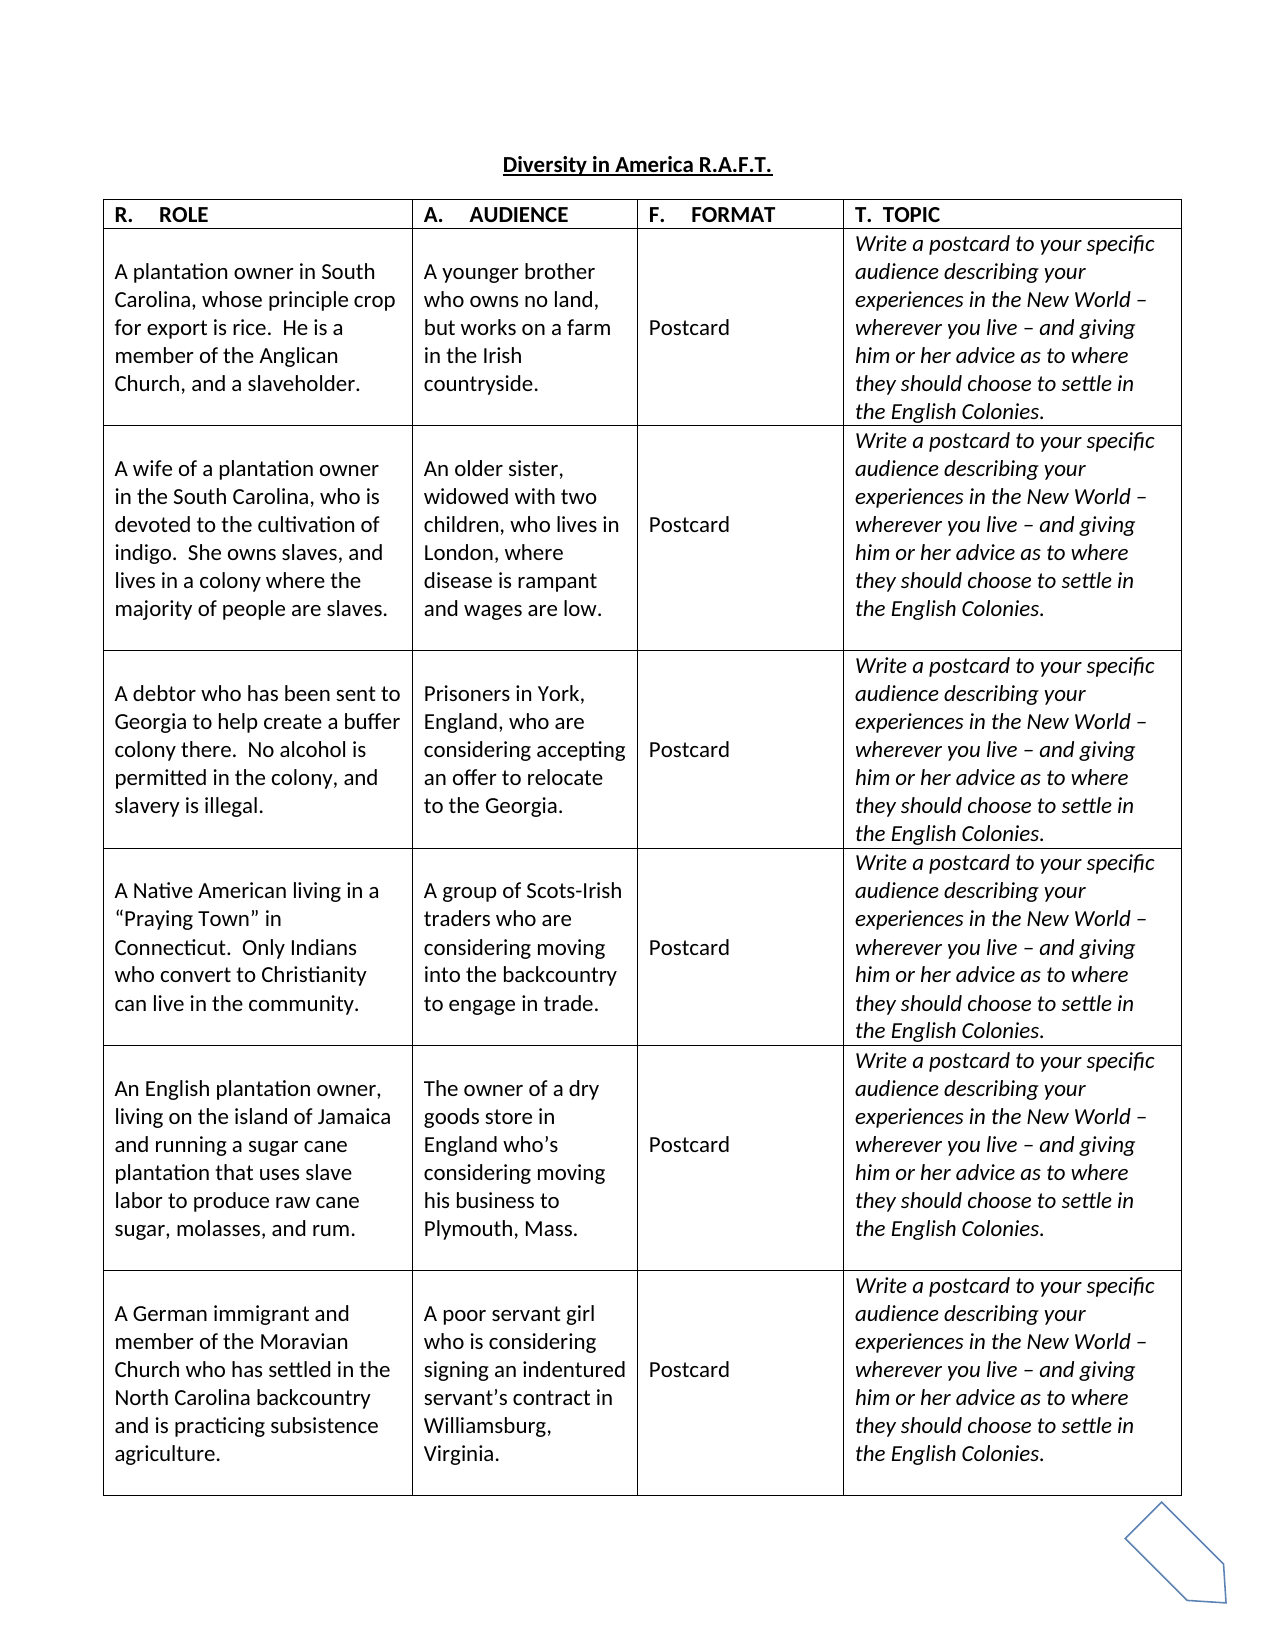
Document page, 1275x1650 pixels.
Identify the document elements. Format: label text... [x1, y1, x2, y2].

table_cell A Native American living in a “Praying Town” in Connecticut. Only Indians who convert to Christianity can live in the community. [104, 849, 412, 1045]
table_cell Postcard [638, 426, 843, 650]
table_cell Postcard [638, 1271, 843, 1495]
table_cell A German immigrant and member of the Moravian Church who has settled in the North Carolina backcountry and is practicing subsistence agriculture. [104, 1271, 412, 1495]
table_cell Postcard [638, 651, 843, 847]
table_header T. TOPIC [844, 200, 1181, 228]
table_cell A younger brother who owns no land, but works on a farm in the Irish countryside. [413, 229, 637, 425]
table_cell A wife of a plantation owner in the South Carolina, who is devoted to the cultivation of indigo. She owns slaves, and lives in a colony where the majority of people are slaves. [104, 426, 412, 650]
table_cell Postcard [638, 849, 843, 1045]
table_cell The owner of a dry goods store in England who’s considering moving his business to Plymouth, Mass. [413, 1046, 637, 1270]
table_cell A group of Scots-Irish traders who are considering moving into the backcountry to engage in trade. [413, 849, 637, 1045]
table_cell An older sister, widowed with two children, who lives in London, where disease is rampant and wages are low. [413, 426, 637, 650]
table_cell A debtor who has been sent to Georgia to help create a buffer colony there. No alcohol is permitted in the colony, and slavery is illegal. [104, 651, 412, 847]
text Diversity in America R.A.F.T. [150, 150, 1125, 178]
table_cell Postcard [638, 1046, 843, 1270]
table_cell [844, 229, 1181, 425]
table_header R. ROLE [104, 200, 412, 228]
table_cell A poor servant girl who is considering signing an indentured servant’s contract in Williamsburg, Virginia. [413, 1271, 637, 1495]
table_cell An English plantation owner, living on the island of Jamaica and running a sugar cane plantation that uses slave labor to produce raw cane sugar, molasses, and rum. [104, 1046, 412, 1270]
table_cell Prisoners in York, England, who are considering accepting an offer to relocate to the Georgia. [413, 651, 637, 847]
table_cell Postcard [638, 229, 843, 425]
table_header A. AUDIENCE [413, 200, 637, 228]
table_cell A plantation owner in South Carolina, whose principle crop for export is rice. He is a member of the Anglican Church, and a slaveholder. [104, 229, 412, 425]
table_header F. FORMAT [638, 200, 843, 228]
